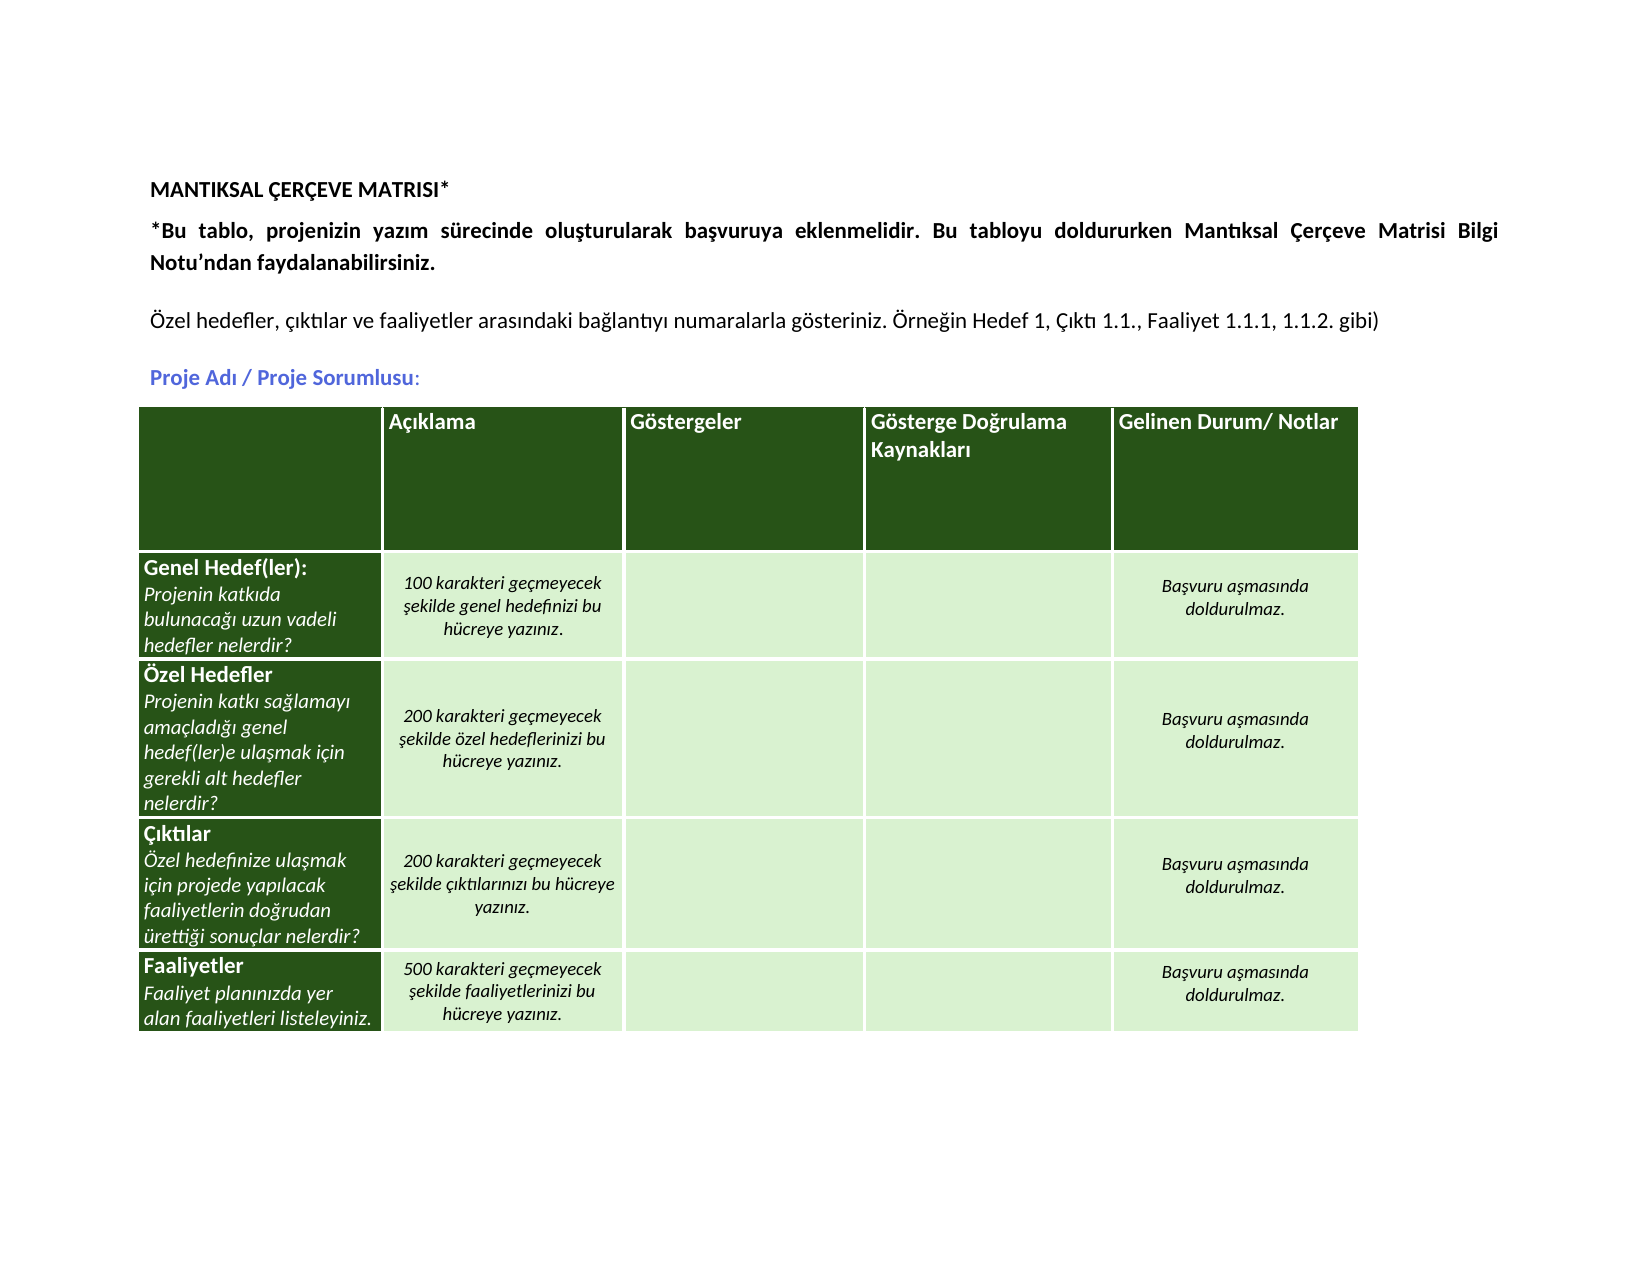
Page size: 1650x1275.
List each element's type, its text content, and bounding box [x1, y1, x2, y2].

table_cell [626, 819, 863, 948]
subtitle MANTIKSAL ÇERÇEVE MATRISI* [150, 175, 1500, 203]
table_cell [626, 661, 863, 816]
table_cell 200 karakteri geçmeyecek şekilde çıktılarınızı bu hücreye yazınız. [384, 819, 622, 948]
table_header Gösterge Doğrulama Kaynakları [866, 407, 1112, 550]
table_cell Faaliyetler Faaliyet planınızda yer alan faaliyetleri listeleyiniz. [139, 952, 381, 1031]
table_cell Genel Hedef(ler): Projenin katkıda bulunacağı uzun vadeli hedefler nelerdir? [139, 553, 381, 657]
table_cell [866, 553, 1111, 657]
table_cell 500 karakteri geçmeyecek şekilde faaliyetlerinizi bu hücreye yazınız. [384, 952, 622, 1031]
table_header Gelinen Durum/ Notlar [1114, 407, 1358, 550]
text Özel hedefler, çıktılar ve faaliyetler arasındaki bağlantıyı numaralarla gösteriniz. Örneğin Hedef 1, Çıktı 1.1., Faaliyet 1.1.1, 1.1.2. gibi) [150, 306, 1500, 334]
table_cell 100 karakteri geçmeyecek şekilde genel hedefinizi bu hücreye yazınız. [384, 553, 622, 657]
table_cell 200 karakteri geçmeyecek şekilde özel hedeflerinizi bu hücreye yazınız. [384, 661, 622, 816]
table_cell [626, 553, 863, 657]
table_cell Başvuru aşmasında doldurulmaz. [1114, 553, 1358, 657]
table_cell Başvuru aşmasında doldurulmaz. [1114, 819, 1358, 948]
table_header [139, 407, 382, 550]
table_cell Özel Hedefler Projenin katkı sağlamayı amaçladığı genel hedef(ler)e ulaşmak için gerekli alt hedefler nelerdir? [139, 661, 381, 816]
table_header Göstergeler [626, 407, 864, 550]
table_cell [626, 952, 863, 1031]
table_cell Başvuru aşmasında doldurulmaz. [1114, 661, 1358, 816]
table_cell Çıktılar Özel hedefinize ulaşmak için projede yapılacak faaliyetlerin doğrudan ürettiği sonuçlar nelerdir? [139, 819, 381, 948]
table_cell Başvuru aşmasında doldurulmaz. [1114, 952, 1358, 1031]
table_cell [866, 952, 1111, 1031]
text *Bu tablo, projenizin yazım sürecinde oluşturularak başvuruya eklenmelidir. Bu tabloyu doldururken Mantıksal Çerçeve Matrisi Bilgi Notu’ndan faydalanabilirsiniz. [150, 216, 1500, 276]
table_cell [866, 661, 1111, 816]
table_cell [866, 819, 1111, 948]
subtitle Proje Adı / Proje Sorumlusu: [150, 363, 1500, 391]
table_header Açıklama [384, 407, 624, 550]
